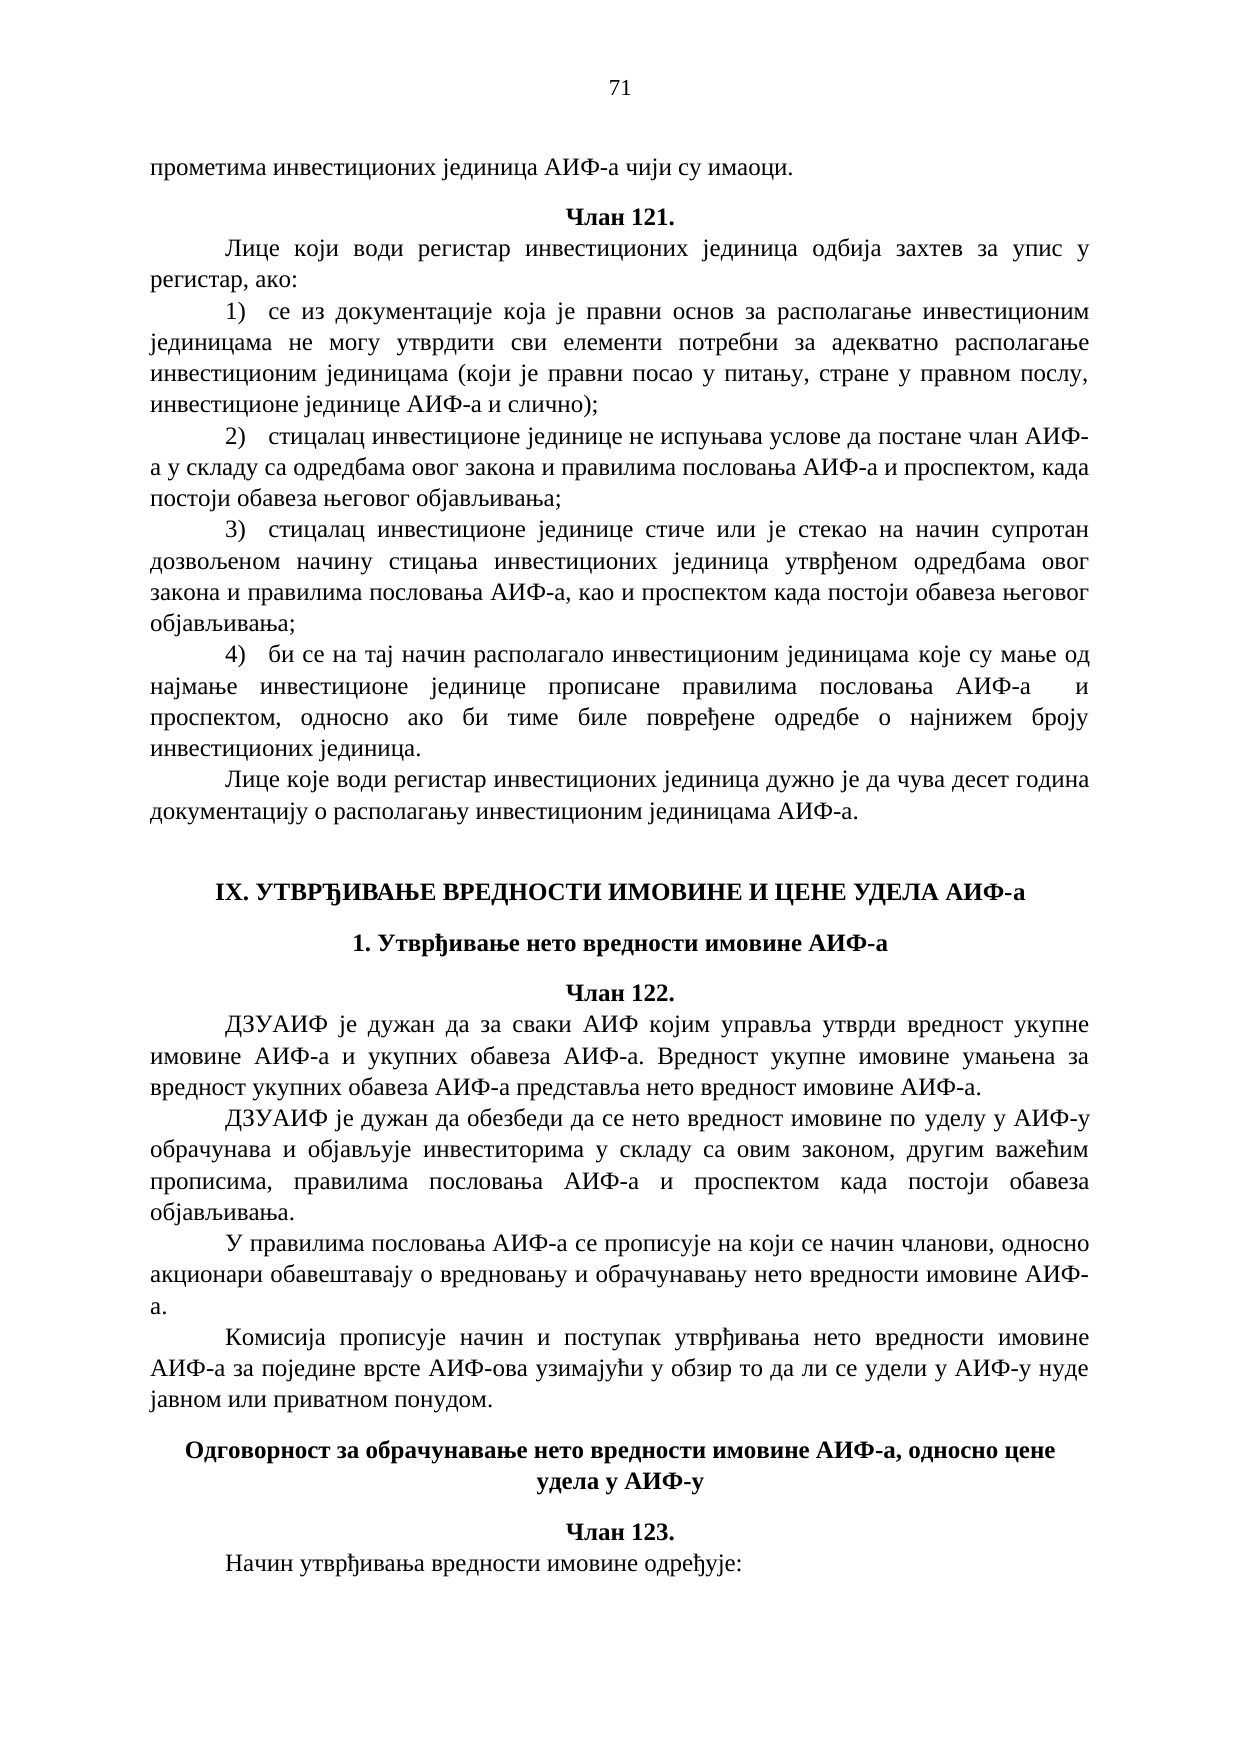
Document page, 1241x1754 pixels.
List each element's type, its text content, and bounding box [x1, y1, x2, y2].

text ДЗУАИФ је дужан да за сваки АИФ којим управља утврди вредност укупне имовине АИФ-а и укупних обавеза АИФ-а. Вредност укупне имовине умањена за вредност укупних обавеза АИФ-а представља нето вредност имовине АИФ-а. [150, 1008, 1090, 1102]
list стицалац инвестиционе јединице стиче или је стекао на начин супротан дозвољеном начину стицања инвестиционих јединица утврђеном одредбама овог закона и правилима пословања АИФ-а, као и проспектом када постоји обавеза његовог објављивања; [150, 513, 1090, 638]
text ДЗУАИФ је дужан да обезбеди да се нето вредност имовине по уделу у АИФ-у обрачунава и објављује инвеститорима у складу са овим законом, другим важећим прописима, правилима пословања АИФ-а и проспектом када постоји обавеза објављивања. [150, 1102, 1090, 1227]
subtitle Одговорност за обрачунавање нето вредности имовине АИФ-а, односно цене удела у АИФ-у [150, 1433, 1090, 1496]
list стицалац инвестиционе јединице не испуњава услове да постане члан АИФ-а у складу са одредбама овог закона и правилима пословања АИФ-а и проспектом, када постоји обавеза његовог објављивања; [150, 419, 1090, 513]
text Члан 122. [150, 977, 1090, 1008]
text Комисија прописује начин и поступак утврђивања нето вредности имовине АИФ-а за поједине врсте АИФ-ова узимајући у обзир то да ли се удели у АИФ-у нуде јавном или приватном понудом. [150, 1320, 1090, 1414]
text Лице који води регистар инвестиционих јединица одбија захтев за упис у регистар, ако: [150, 232, 1090, 294]
list се из документације која је правни основ за располагање инвестиционим јединицама не могу утврдити сви елементи потребни за адекватно располагање инвестиционим јединицама (који је правни посао у питању, стране у правном послу, инвестиционе јединице АИФ-а и слично); [150, 294, 1090, 419]
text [150, 150, 1090, 181]
text Члан 121. [150, 200, 1090, 232]
subtitle 1. Утврђивање нето вредности имовине АИФ-а [150, 926, 1090, 957]
subtitle IX. УТВРЂИВАЊЕ ВРЕДНОСТИ ИМОВИНЕ И ЦЕНЕ УДЕЛА АИФ-a [150, 876, 1090, 907]
text У правилима пословања АИФ-а се прописује на који се начин чланови, односно акционари обавештавају о вредновању и обрачунавању нето вредности имовине АИФ-а. [150, 1227, 1090, 1320]
list би се на тај начин располагало инвестиционим јединицама које су мање од најмање инвестиционе јединице прописане правилима пословања АИФ-а и проспектом, односно ако би тиме биле повређене одредбе о најнижем броју инвестиционих јединица. [150, 638, 1090, 763]
text Лице које води регистар инвестиционих јединица дужно је да чува десет година документацију о располагању инвестиционим јединицама АИФ-а. [150, 763, 1090, 825]
text Члан 123. [150, 1515, 1090, 1546]
text Начин утврђивања вредности имовине одређује: [150, 1546, 1090, 1577]
